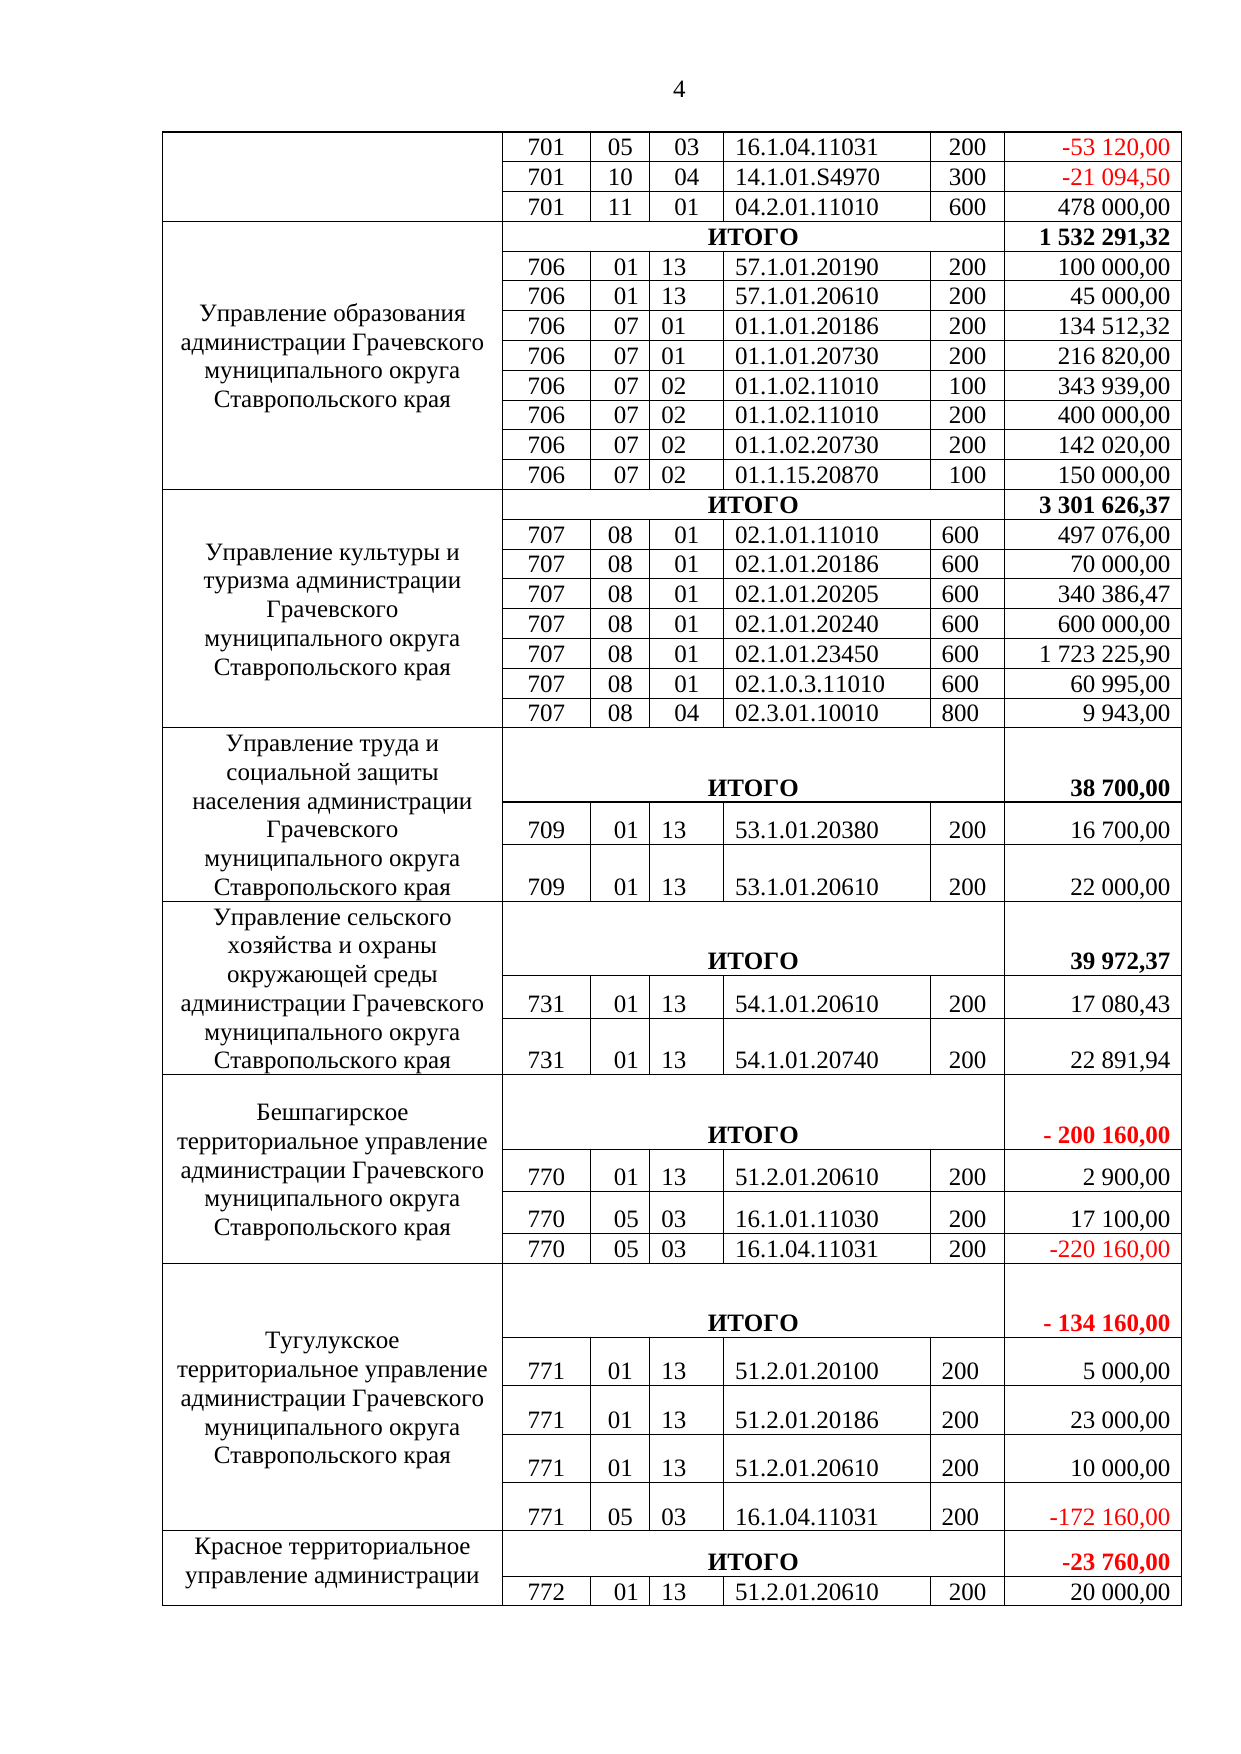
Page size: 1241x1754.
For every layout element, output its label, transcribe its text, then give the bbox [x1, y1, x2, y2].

table_cell 39 972,37 [1005, 902, 1181, 975]
table_cell 01 [591, 1338, 649, 1385]
table_cell 02.1.01.20186 [724, 550, 930, 578]
table_cell 20 000,00 [1005, 1577, 1181, 1605]
table_cell 706 [503, 430, 590, 459]
table_cell 13 [650, 1386, 723, 1433]
table_cell 07 [591, 311, 649, 340]
table_cell 70 000,00 [1005, 550, 1181, 578]
table_cell 340 386,47 [1005, 579, 1181, 608]
table_cell 771 [503, 1435, 590, 1482]
table_cell 13 [650, 1338, 723, 1385]
table_cell 16.1.04.11031 [724, 133, 930, 161]
table_cell 13 [650, 845, 723, 901]
table_cell 200 [931, 311, 1004, 340]
table_cell 13 [650, 252, 723, 280]
table_cell 03 [650, 133, 723, 161]
table_cell 100 000,00 [1005, 252, 1181, 280]
table_cell 01 [650, 609, 723, 638]
table_cell 51.2.01.20100 [724, 1338, 930, 1385]
table_cell 53.1.01.20610 [724, 845, 930, 901]
table_cell 770 [503, 1192, 590, 1233]
table_cell 01.1.01.20186 [724, 311, 930, 340]
table_cell 200 [931, 1483, 1004, 1530]
table_cell 200 [931, 1577, 1004, 1605]
table_cell 5 000,00 [1005, 1338, 1181, 1385]
table_cell 51.2.01.20610 [724, 1150, 930, 1191]
table_cell 07 [591, 341, 649, 370]
table_cell 17 100,00 [1005, 1192, 1181, 1233]
table_cell 3 301 626,37 [1005, 490, 1181, 519]
table_cell 23 000,00 [1005, 1386, 1181, 1433]
table_cell 02 [650, 460, 723, 489]
table_cell 13 [650, 1150, 723, 1191]
table_cell 600 [931, 520, 1004, 548]
table_cell 707 [503, 579, 590, 608]
table_cell 02 [650, 371, 723, 399]
table_cell 200 [931, 1234, 1004, 1263]
table_cell 100 [931, 371, 1004, 399]
table_cell 08 [591, 520, 649, 548]
table_cell 01 [591, 281, 649, 310]
table_cell 150 000,00 [1005, 460, 1181, 489]
table_cell 200 [931, 1338, 1004, 1385]
table_cell 01 [591, 976, 649, 1017]
table_cell 01 [650, 341, 723, 370]
table_cell 22 000,00 [1005, 845, 1181, 901]
table_cell 05 [591, 1234, 649, 1263]
table_cell 05 [591, 1483, 649, 1530]
table_cell 05 [591, 133, 649, 161]
table_cell 54.1.01.20610 [724, 976, 930, 1017]
table_cell 14.1.01.S4970 [724, 162, 930, 191]
table_cell 707 [503, 669, 590, 697]
table_cell 08 [591, 699, 649, 727]
table_cell 707 [503, 520, 590, 548]
table_cell 04 [650, 162, 723, 191]
table_cell -23 760,00 [1005, 1531, 1181, 1576]
table_cell 300 [931, 162, 1004, 191]
table_cell 200 [931, 1150, 1004, 1191]
table_cell 02.3.01.10010 [724, 699, 930, 727]
table_cell 16 700,00 [1005, 803, 1181, 844]
table_cell 13 [650, 976, 723, 1017]
table_cell 01 [650, 669, 723, 697]
table_cell 200 [931, 1019, 1004, 1074]
table_cell 01 [650, 550, 723, 578]
table_cell 08 [591, 639, 649, 668]
table_cell 800 [931, 699, 1004, 727]
table_cell 200 [931, 341, 1004, 370]
table_cell 08 [591, 550, 649, 578]
table_cell 10 000,00 [1005, 1435, 1181, 1482]
table_cell ИТОГО [503, 1075, 1004, 1148]
table_cell 771 [503, 1483, 590, 1530]
table_cell 02.1.01.23450 [724, 639, 930, 668]
table_cell ИТОГО [503, 490, 1004, 519]
table_cell 497 076,00 [1005, 520, 1181, 548]
table_cell 13 [650, 281, 723, 310]
table_cell 01.1.02.11010 [724, 401, 930, 429]
table_cell 200 [931, 803, 1004, 844]
table_cell 01.1.02.11010 [724, 371, 930, 399]
table_cell ИТОГО [503, 902, 1004, 975]
table_cell 707 [503, 639, 590, 668]
table_cell - 200 160,00 [1005, 1075, 1181, 1148]
table_cell 200 [931, 1435, 1004, 1482]
table_cell 200 [931, 1386, 1004, 1433]
table_cell 200 [931, 430, 1004, 459]
table_cell 200 [931, 133, 1004, 161]
table_cell 51.2.01.20186 [724, 1386, 930, 1433]
table_cell 03 [650, 1234, 723, 1263]
table_cell 16.1.01.11030 [724, 1192, 930, 1233]
table_cell 01 [650, 311, 723, 340]
table_cell 01 [591, 1150, 649, 1191]
table_cell 13 [650, 1019, 723, 1074]
table_cell 07 [591, 460, 649, 489]
table_cell 1 723 225,90 [1005, 639, 1181, 668]
table_cell 600 [931, 579, 1004, 608]
table_cell Красное территориальное управление администрации Грачевского муниципального округа Ставропольского края [163, 1531, 502, 1605]
table_cell 03 [650, 1483, 723, 1530]
table_cell Бешпагирское территориальное управление администрации Грачевского муниципального округа Ставропольского края [163, 1075, 502, 1263]
table_cell 17 080,43 [1005, 976, 1181, 1017]
table_cell 772 [503, 1577, 590, 1605]
table_cell 709 [503, 845, 590, 901]
table_cell 01 [591, 1435, 649, 1482]
table_cell 706 [503, 371, 590, 399]
table_cell 478 000,00 [1005, 192, 1181, 221]
table_cell 22 891,94 [1005, 1019, 1181, 1074]
table_cell 51.2.01.20610 [724, 1577, 930, 1605]
table_cell 134 512,32 [1005, 311, 1181, 340]
table_cell 1 532 291,32 [1005, 222, 1181, 251]
table_cell 200 [931, 281, 1004, 310]
table_cell 706 [503, 460, 590, 489]
table_cell 770 [503, 1234, 590, 1263]
table_cell 2 900,00 [1005, 1150, 1181, 1191]
table_cell 07 [591, 430, 649, 459]
table_cell 01 [650, 520, 723, 548]
table_cell 01 [650, 639, 723, 668]
table_cell 02 [650, 430, 723, 459]
table_cell 706 [503, 401, 590, 429]
table_cell 05 [591, 1192, 649, 1233]
table_cell 01.1.01.20730 [724, 341, 930, 370]
table_cell Управление труда и социальной защиты населения администрации Грачевского муниципального округа Ставропольского края [163, 728, 502, 901]
table_cell -172 160,00 [1005, 1483, 1181, 1530]
table_cell 200 [931, 845, 1004, 901]
table_cell 142 020,00 [1005, 430, 1181, 459]
table_cell 01 [591, 803, 649, 844]
table_cell 706 [503, 311, 590, 340]
table_cell 707 [503, 609, 590, 638]
table_cell ИТОГО [503, 222, 1004, 251]
table_cell 600 [931, 192, 1004, 221]
table_cell 701 [503, 162, 590, 191]
table_cell 216 820,00 [1005, 341, 1181, 370]
table_cell 13 [650, 1577, 723, 1605]
table_cell 01 [591, 845, 649, 901]
table_cell -220 160,00 [1005, 1234, 1181, 1263]
table_cell -21 094,50 [1005, 162, 1181, 191]
table_cell 706 [503, 341, 590, 370]
table_cell 706 [503, 252, 590, 280]
table_cell 400 000,00 [1005, 401, 1181, 429]
table_cell 701 [503, 192, 590, 221]
table_cell 01 [591, 252, 649, 280]
table_cell ИТОГО [503, 728, 1004, 801]
table_cell 07 [591, 371, 649, 399]
table_cell -53 120,00 [1005, 133, 1181, 161]
table_cell ИТОГО [503, 1531, 1004, 1576]
table_cell 54.1.01.20740 [724, 1019, 930, 1074]
table_cell 600 000,00 [1005, 609, 1181, 638]
table_cell 11 [591, 192, 649, 221]
table_cell 200 [931, 252, 1004, 280]
table_cell 02 [650, 401, 723, 429]
table_cell 08 [591, 579, 649, 608]
table_cell 709 [503, 803, 590, 844]
table_cell 03 [650, 1192, 723, 1233]
table_cell 04.2.01.11010 [724, 192, 930, 221]
table_cell 04 [650, 699, 723, 727]
table_cell Управление культуры и туризма администрации Грачевского муниципального округа Ставропольского края [163, 490, 502, 727]
table_cell 57.1.01.20190 [724, 252, 930, 280]
table_cell 600 [931, 639, 1004, 668]
table_cell 07 [591, 401, 649, 429]
table_cell 02.1.01.20240 [724, 609, 930, 638]
table_cell 45 000,00 [1005, 281, 1181, 310]
table_cell 343 939,00 [1005, 371, 1181, 399]
table_cell 600 [931, 669, 1004, 697]
table_cell 600 [931, 550, 1004, 578]
table_cell 02.1.01.20205 [724, 579, 930, 608]
table_cell 38 700,00 [1005, 728, 1181, 801]
table_cell 01 [650, 192, 723, 221]
table_cell 200 [931, 1192, 1004, 1233]
table_cell 13 [650, 1435, 723, 1482]
table_cell 731 [503, 1019, 590, 1074]
table_cell 51.2.01.20610 [724, 1435, 930, 1482]
table_cell 02.1.01.11010 [724, 520, 930, 548]
table_cell 01 [591, 1386, 649, 1433]
table_cell 13 [650, 803, 723, 844]
table_cell 706 [503, 281, 590, 310]
table_cell 57.1.01.20610 [724, 281, 930, 310]
table_cell 771 [503, 1338, 590, 1385]
table_cell 701 [503, 133, 590, 161]
table_cell - 134 160,00 [1005, 1264, 1181, 1337]
table_cell 01.1.02.20730 [724, 430, 930, 459]
table_cell 60 995,00 [1005, 669, 1181, 697]
table_cell 707 [503, 699, 590, 727]
table_cell 200 [931, 976, 1004, 1017]
table_cell 16.1.04.11031 [724, 1234, 930, 1263]
table_cell 600 [931, 609, 1004, 638]
table_cell 771 [503, 1386, 590, 1433]
table_cell 08 [591, 609, 649, 638]
table_cell 08 [591, 669, 649, 697]
table_cell 9 943,00 [1005, 699, 1181, 727]
table_cell 01 [591, 1019, 649, 1074]
table_cell 200 [931, 401, 1004, 429]
table_cell 01.1.15.20870 [724, 460, 930, 489]
table_cell 10 [591, 162, 649, 191]
table_cell 707 [503, 550, 590, 578]
table_cell 53.1.01.20380 [724, 803, 930, 844]
table_cell 02.1.0.3.11010 [724, 669, 930, 697]
table_cell Управление сельского хозяйства и охраны окружающей среды администрации Грачевского муниципального округа Ставропольского края [163, 902, 502, 1074]
table_cell Управление образования администрации Грачевского муниципального округа Ставропольского края [163, 222, 502, 489]
table_cell 731 [503, 976, 590, 1017]
table_cell 16.1.04.11031 [724, 1483, 930, 1530]
table_cell ИТОГО [503, 1264, 1004, 1337]
table_cell 01 [591, 1577, 649, 1605]
table_cell 770 [503, 1150, 590, 1191]
table_cell 100 [931, 460, 1004, 489]
table_cell 01 [650, 579, 723, 608]
table_cell Тугулукское территориальное управление администрации Грачевского муниципального округа Ставропольского края [163, 1264, 502, 1530]
